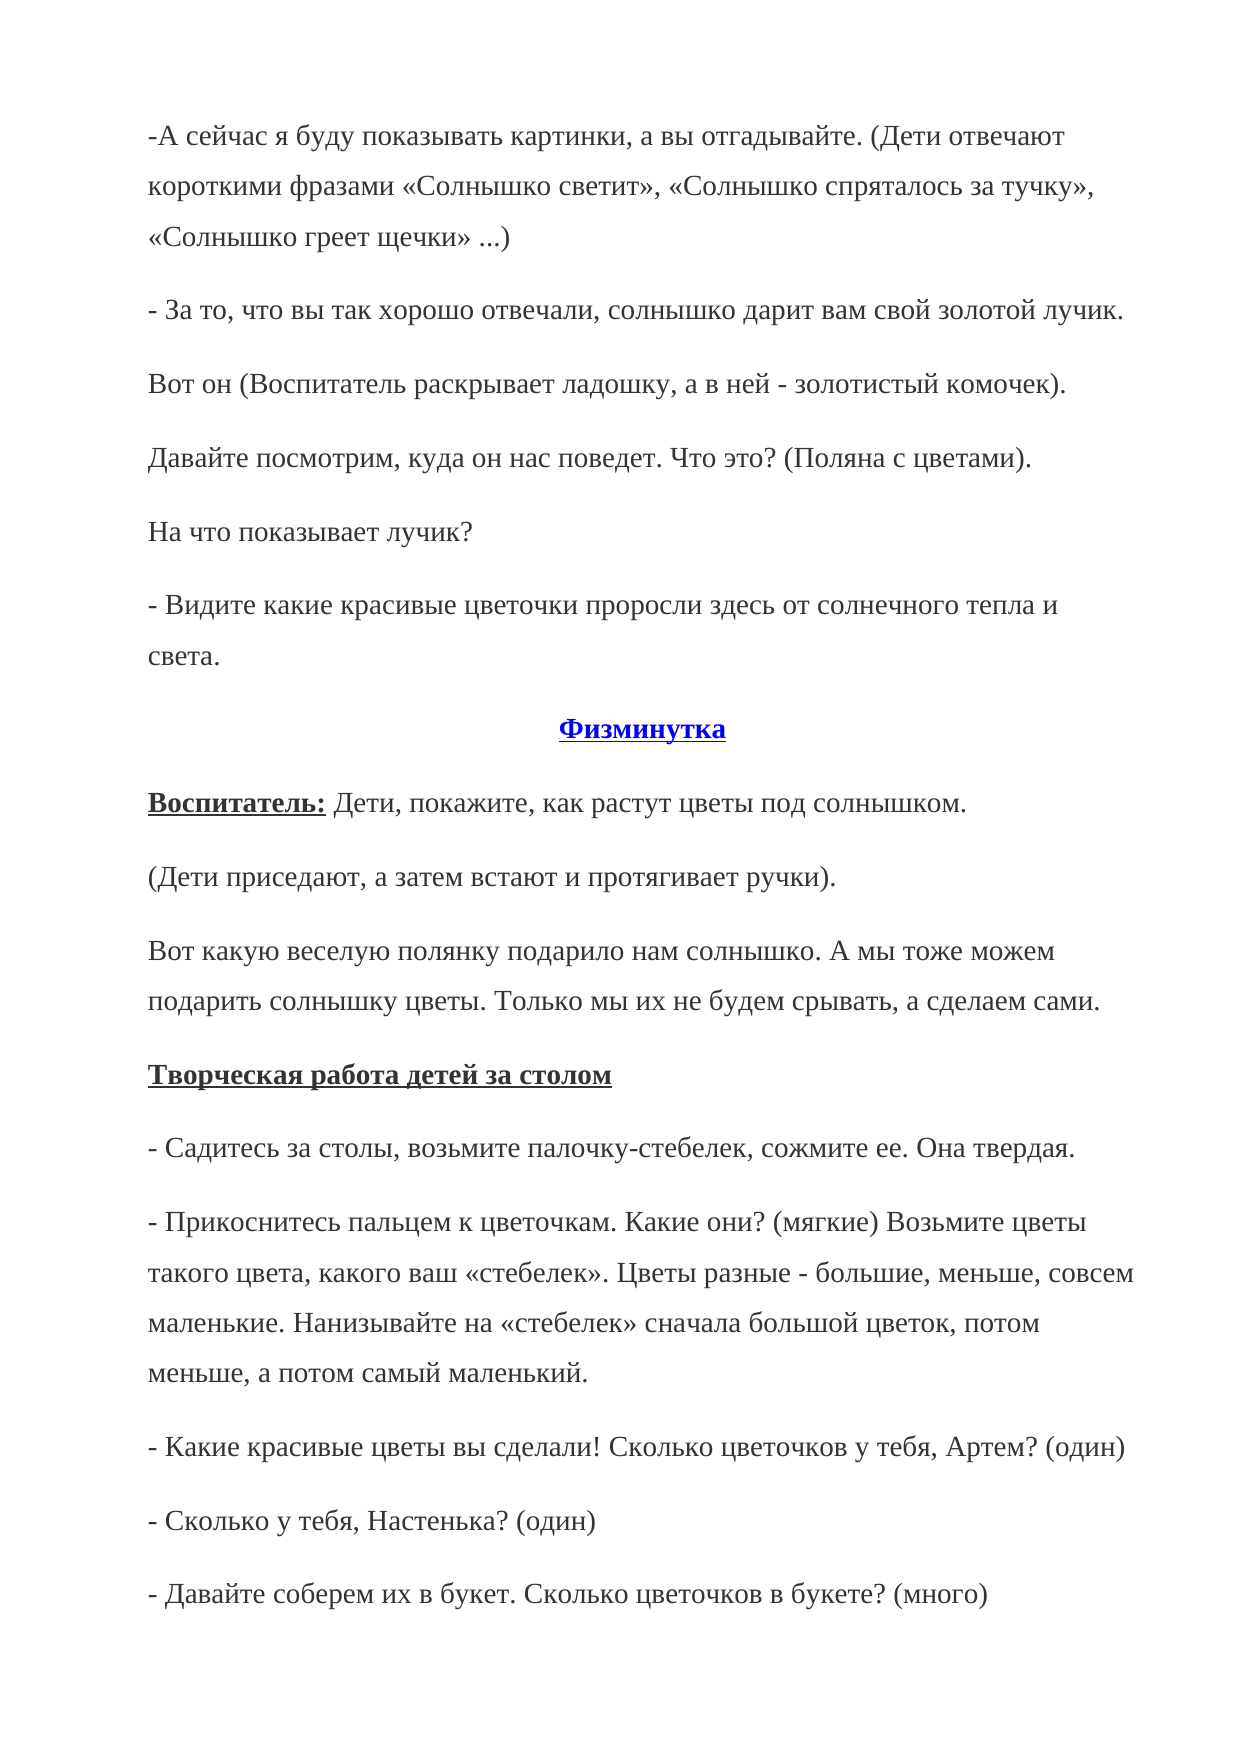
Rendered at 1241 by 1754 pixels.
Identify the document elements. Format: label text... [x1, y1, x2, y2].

text - Видите какие красивые цветочки проросли здесь от солнечного тепла и света. [148, 587, 1137, 671]
text - За то, что вы так хорошо отвечали, солнышко дарит вам свой золотой лучик. [148, 292, 1137, 326]
text На что показывает лучик? [148, 514, 1137, 547]
text Вот он (Воспитатель раскрывает ладошку, а в ней - золотистый комочек). [148, 366, 1137, 400]
text Воспитатель: Дети, покажите, как растут цветы под солнышком. [148, 785, 1137, 819]
text Творческая работа детей за столом [148, 1057, 1137, 1090]
text - Прикоснитесь пальцем к цветочкам. Какие они? (мягкие) Возьмите цветы такого цвета, какого ваш «стебелек». Цветы разные - большие, меньше, совсем маленькие. Нанизывайте на «стебелек» сначала большой цветок, потом меньше, а потом самый маленький. [148, 1204, 1137, 1389]
text Вот какую веселую полянку подарило нам солнышко. А мы тоже можем подарить солнышку цветы. Только мы их не будем срывать, а сделаем сами. [148, 933, 1137, 1017]
text - Давайте соберем их в букет. Сколько цветочков в букете? (много) [148, 1577, 1137, 1610]
text (Дети приседают, а затем встают и протягивает ручки). [148, 859, 1137, 893]
text Физминутка [148, 712, 1137, 745]
text - Сколько у тебя, Настенька? (один) [148, 1503, 1137, 1536]
text -А сейчас я буду показывать картинки, а вы отгадывайте. (Дети отвечают короткими фразами «Солнышко светит», «Солнышко спряталось за тучку», «Солнышко греет щечки» ...) [148, 118, 1137, 252]
text Давайте посмотрим, куда он нас поведет. Что это? (Поляна с цветами). [148, 440, 1137, 473]
text - Какие красивые цветы вы сделали! Сколько цветочков у тебя, Артем? (один) [148, 1429, 1137, 1463]
text - Садитесь за столы, возьмите палочку-стебелек, сожмите ее. Она твердая. [148, 1131, 1137, 1164]
